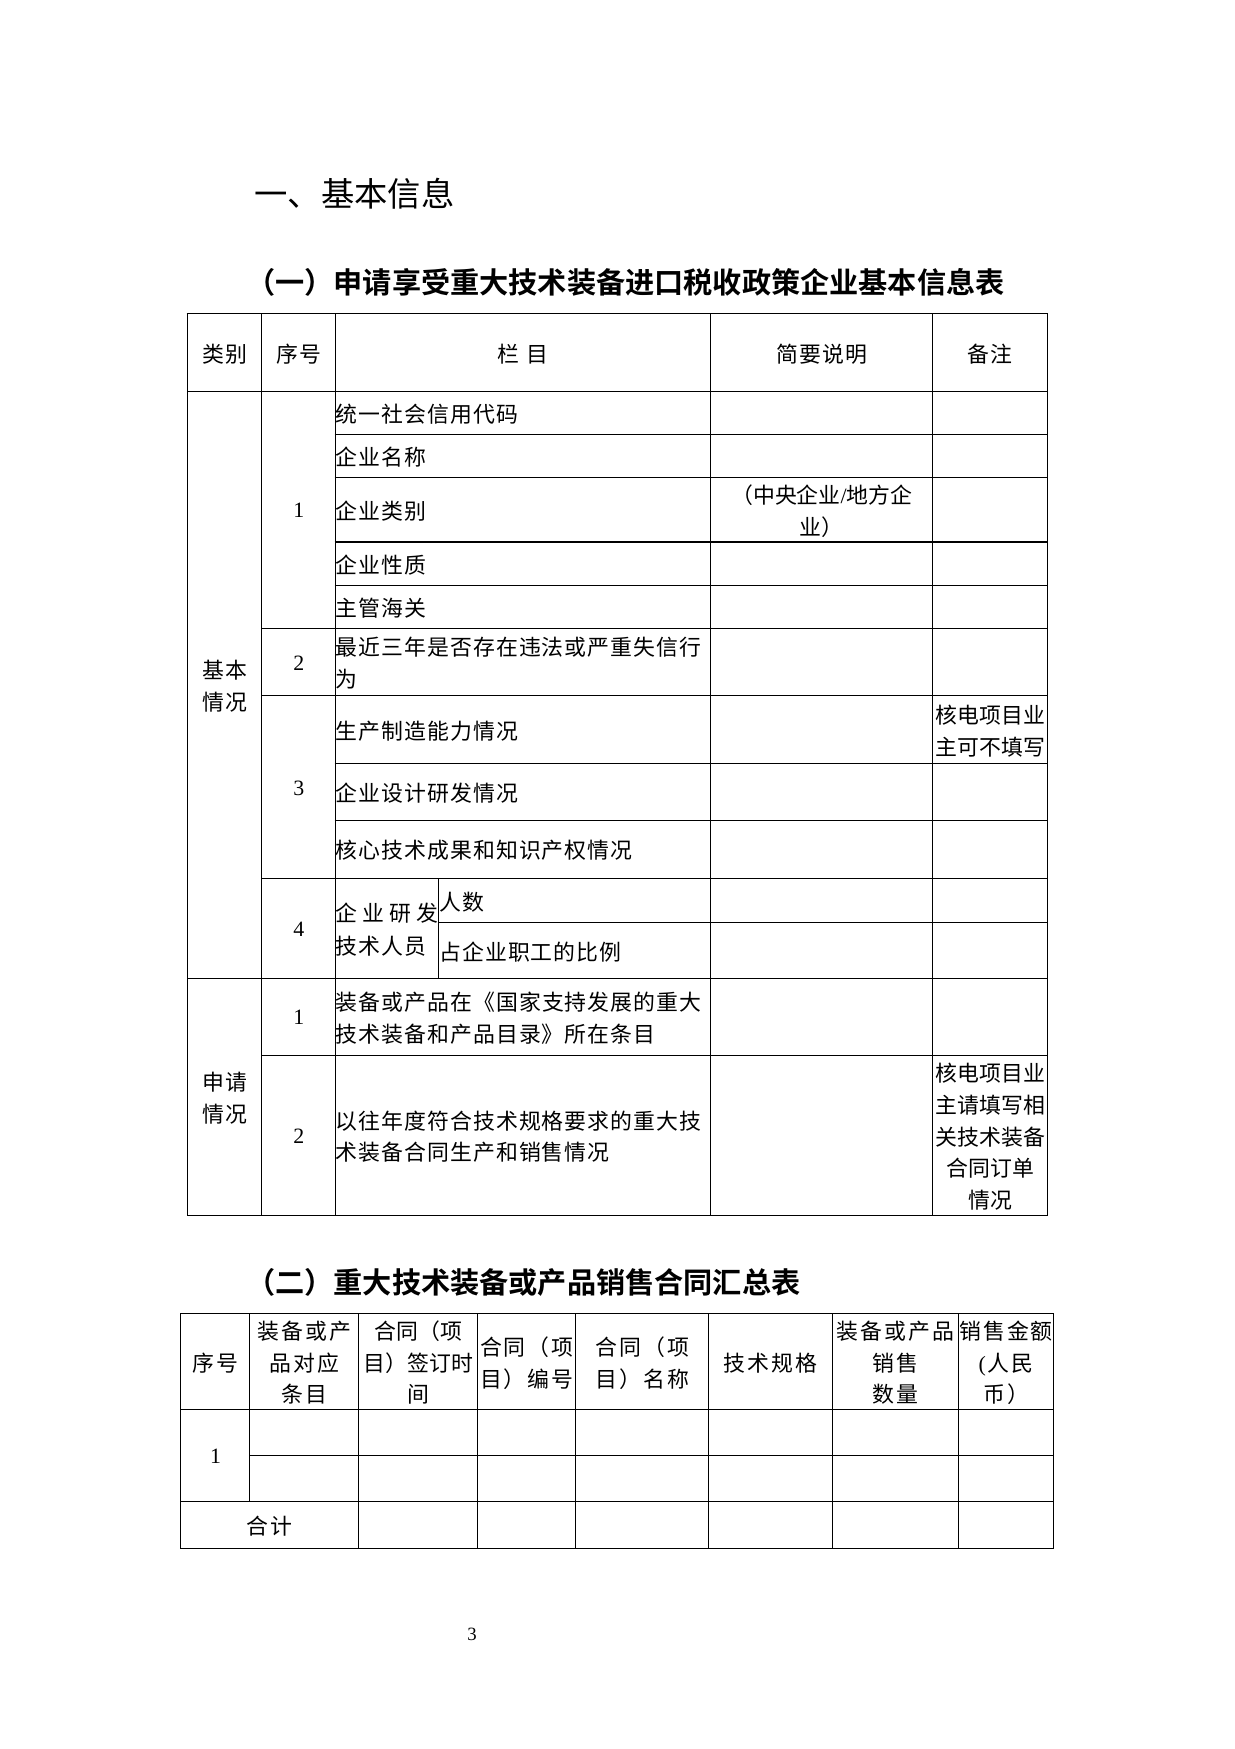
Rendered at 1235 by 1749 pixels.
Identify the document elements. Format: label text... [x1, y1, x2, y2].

table_cell 1 [262, 979, 335, 1055]
table_cell 合计 [181, 1502, 358, 1547]
table_cell 3 [262, 696, 335, 878]
table_cell 申请 情况 [188, 979, 261, 1214]
table_cell 2 [262, 1056, 335, 1214]
table_cell [833, 1410, 958, 1455]
table_cell [933, 764, 1047, 820]
table_cell 1 [262, 392, 335, 628]
table_cell [959, 1502, 1053, 1547]
table_cell 占企业职工的比例 [439, 923, 710, 978]
text （一）申请享受重大技术装备进口税收政策企业基本信息表 [187, 248, 1047, 313]
table_cell [576, 1456, 708, 1501]
text （二）重大技术装备或产品销售合同汇总表 [187, 1248, 1047, 1313]
table_header 装备或产品对应 条目 [250, 1314, 358, 1409]
table_cell [709, 1410, 832, 1455]
table_cell [933, 979, 1047, 1055]
table_header 类别 [188, 314, 261, 391]
table_cell 企业设计研发情况 [336, 764, 710, 820]
text 一、基本信息 [187, 159, 1047, 224]
table_cell [711, 821, 932, 878]
table_cell [711, 764, 932, 820]
table_cell [833, 1456, 958, 1501]
table_cell [933, 923, 1047, 978]
table_cell [709, 1502, 832, 1547]
table_cell [933, 543, 1047, 585]
table_cell 1 [181, 1410, 249, 1501]
table_cell [478, 1456, 575, 1501]
table_cell [250, 1410, 358, 1455]
table_cell [711, 586, 932, 628]
table_cell 4 [262, 879, 335, 978]
table_cell [933, 435, 1047, 477]
table_cell [833, 1502, 958, 1547]
table_header 序号 [181, 1314, 249, 1409]
table_header 销售金额 (人民币） [959, 1314, 1053, 1409]
table_cell [711, 392, 932, 434]
table_cell [359, 1456, 477, 1501]
table_cell [359, 1502, 477, 1547]
table_cell （中央企业/地方企业） [711, 478, 932, 541]
table_cell [933, 586, 1047, 628]
table_cell 以往年度符合技术规格要求的重大技术装备合同生产和销售情况 [336, 1056, 710, 1214]
table_cell [478, 1410, 575, 1455]
table_cell [933, 478, 1047, 541]
table_cell [711, 435, 932, 477]
table_cell 主管海关 [336, 586, 710, 628]
table_header 装备或产品销售 数量 [833, 1314, 958, 1409]
table_cell [711, 543, 932, 585]
table_cell [711, 1056, 932, 1214]
table_header 技术规格 [709, 1314, 832, 1409]
table_cell [711, 979, 932, 1055]
table_cell 核心技术成果和知识产权情况 [336, 821, 710, 878]
table_cell 企业类别 [336, 478, 710, 541]
table_cell 核电项目业主可不填写 [933, 696, 1047, 763]
table_cell [711, 923, 932, 978]
table_header 合同（项 目）名称 [576, 1314, 708, 1409]
table_cell [711, 879, 932, 922]
table_header 栏 目 [336, 314, 710, 391]
table_cell [959, 1456, 1053, 1501]
table_cell 核电项目业主请填写相关技术装备合同订单 情况 [933, 1056, 1047, 1214]
table_cell 统一社会信用代码 [336, 392, 710, 434]
table_cell 生产制造能力情况 [336, 696, 710, 763]
table_cell 人数 [439, 879, 710, 922]
table_cell [959, 1410, 1053, 1455]
table_cell [933, 879, 1047, 922]
table_header 备注 [933, 314, 1047, 391]
table_header 简要说明 [711, 314, 932, 391]
table_header 序号 [262, 314, 335, 391]
table_cell [359, 1410, 477, 1455]
table_cell 基本 情况 [188, 392, 261, 978]
table_cell 最近三年是否存在违法或严重失信行为 [336, 629, 710, 695]
table_cell [250, 1456, 358, 1501]
table_cell [478, 1502, 575, 1547]
table_header 合同（项目）签订时间 [359, 1314, 477, 1409]
table_cell 装备或产品在《国家支持发展的重大技术装备和产品目录》所在条目 [336, 979, 710, 1055]
table_cell 企业名称 [336, 435, 710, 477]
table_cell [933, 821, 1047, 878]
table_cell [711, 696, 932, 763]
table_cell 企业研发技术人员 [336, 879, 438, 978]
table_cell 企业性质 [336, 543, 710, 585]
table_cell [709, 1456, 832, 1501]
table_cell [933, 392, 1047, 434]
table_cell 2 [262, 629, 335, 695]
table_header 合同（项目）编号 [478, 1314, 575, 1409]
table_cell [576, 1410, 708, 1455]
table_cell [711, 629, 932, 695]
table_cell [576, 1502, 708, 1547]
table_cell [933, 629, 1047, 695]
